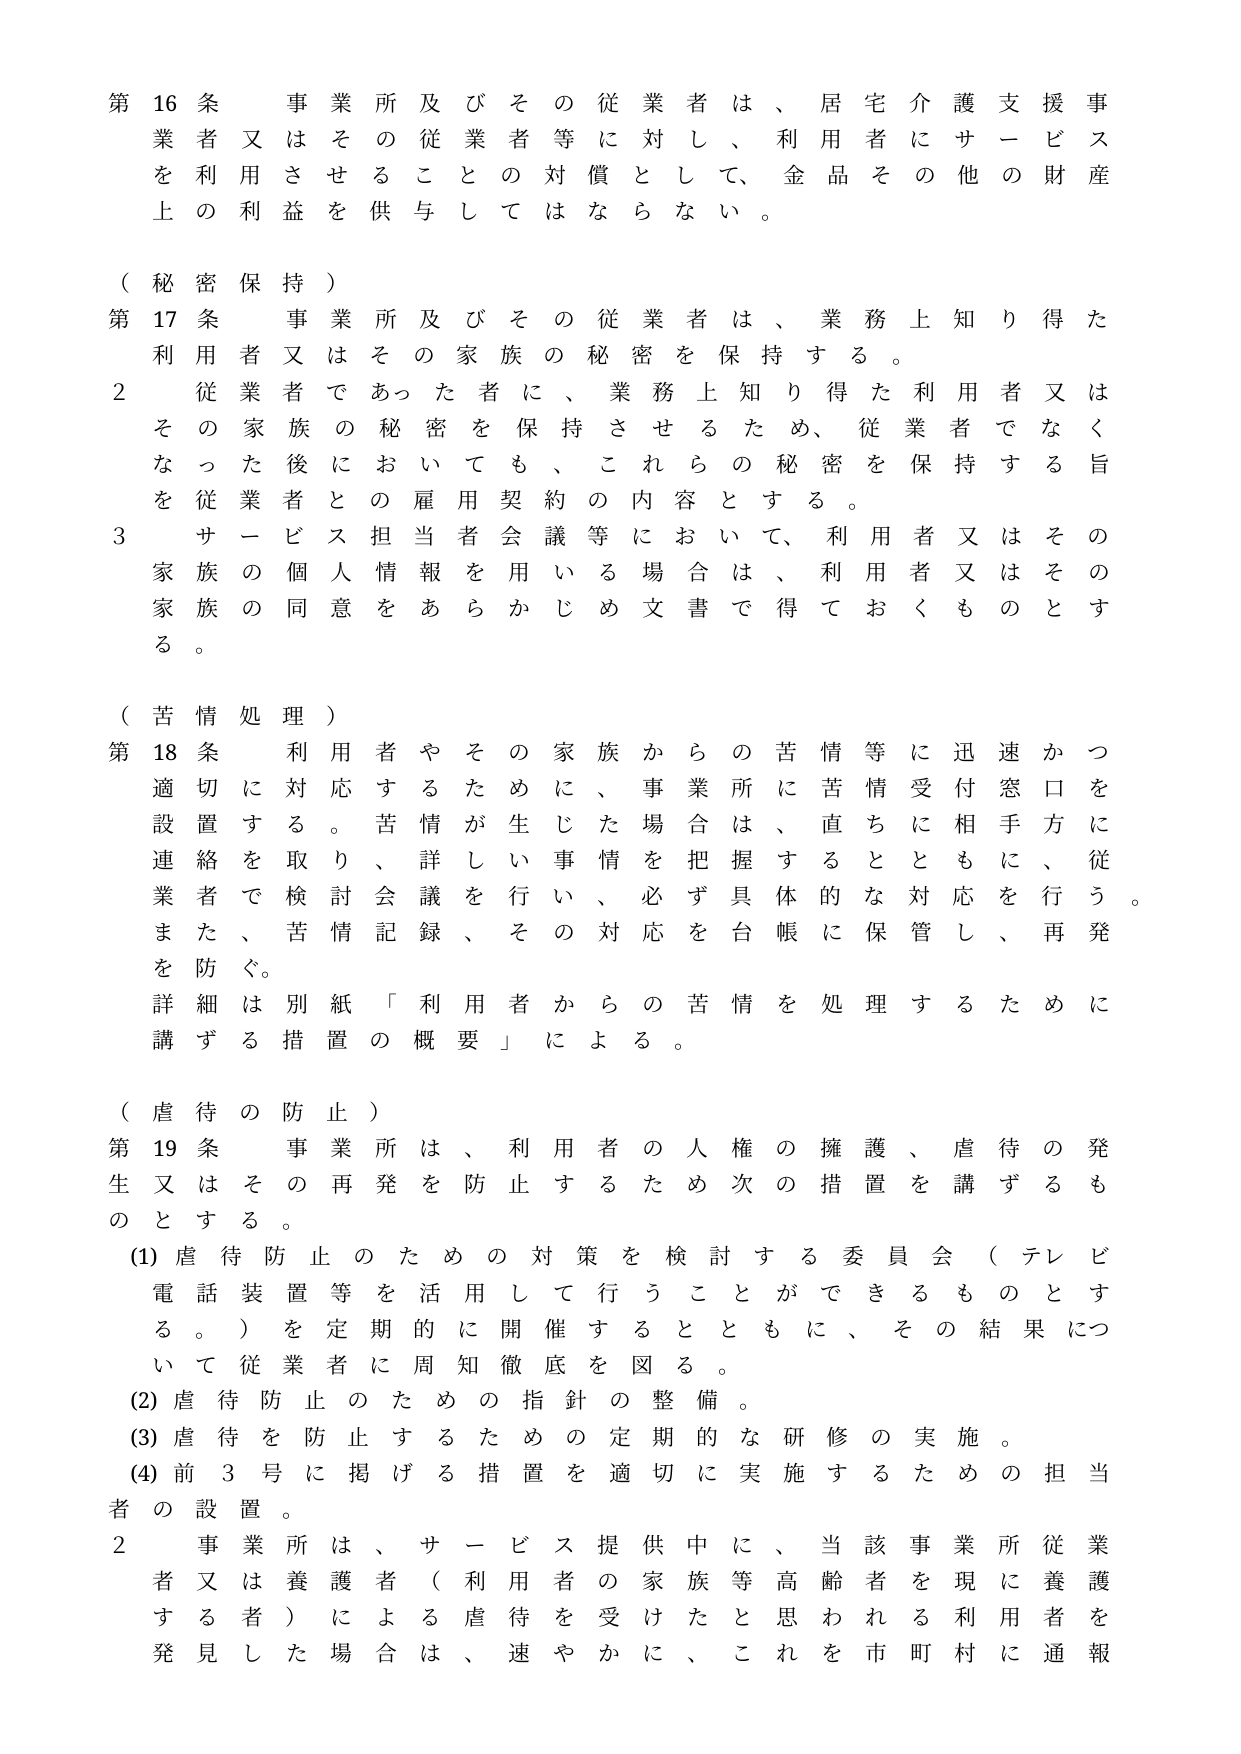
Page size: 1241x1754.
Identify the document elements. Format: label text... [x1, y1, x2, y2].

text (1) 虐待防止のための対策を検討する委員会（テレビ電話装置等を活用して行うことができるものとする。）を定期的に開催するとともに、その結果について従業者に周知徹底を図る。 [119, 1237, 1132, 1382]
text （秘密保持） [108, 264, 1132, 300]
text （苦情処理） [108, 697, 1132, 733]
text 第17条 事業所及びその従業者は、業務上知り得た利用者又はその家族の秘密を保持する。 [108, 300, 1132, 372]
text ２ 従業者であった者に、業務上知り得た利用者又はその家族の秘密を保持させるため、従業者でなくなった後においても、これらの秘密を保持する旨を従業者との雇用契約の内容とする。 [108, 372, 1132, 517]
text 第18条 利用者やその家族からの苦情等に迅速かつ適切に対応するために、事業所に苦情受付窓口を設置する。苦情が生じた場合は、直ちに相手方に連絡を取り、詳しい事情を把握するとともに、従業者で検討会議を行い、必ず具体的な対応を行う。また、苦情記録、その対応を台帳に保管し、再発を防ぐ。 [108, 733, 1132, 985]
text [108, 1526, 1132, 1670]
text （虐待の防止） [108, 1093, 1132, 1129]
text 第16条 事業所及びその従業者は、居宅介護支援事業者又はその従業者等に対し、利用者にサービスを利用させることの対償として、金品その他の財産上の利益を供与してはならない。 [108, 84, 1132, 228]
text (4) 前３号に掲げる措置を適切に実施するための担当者の設置。 [108, 1454, 1132, 1526]
text 第19条 事業所は、利用者の人権の擁護、虐待の発生又はその再発を防止するため次の措置を講ずるものとする。 [108, 1129, 1132, 1237]
text (2) 虐待防止のための指針の整備。 [108, 1382, 1132, 1418]
text (3) 虐待を防止するための定期的な研修の実施。 [108, 1418, 1132, 1454]
text ３ サービス担当者会議等において、利用者又はその家族の個人情報を用いる場合は、利用者又はその家族の同意をあらかじめ文書で得ておくものとする。 [108, 517, 1132, 661]
text 詳細は別紙「利用者からの苦情を処理するために講ずる措置の概要」による。 [130, 985, 1132, 1057]
